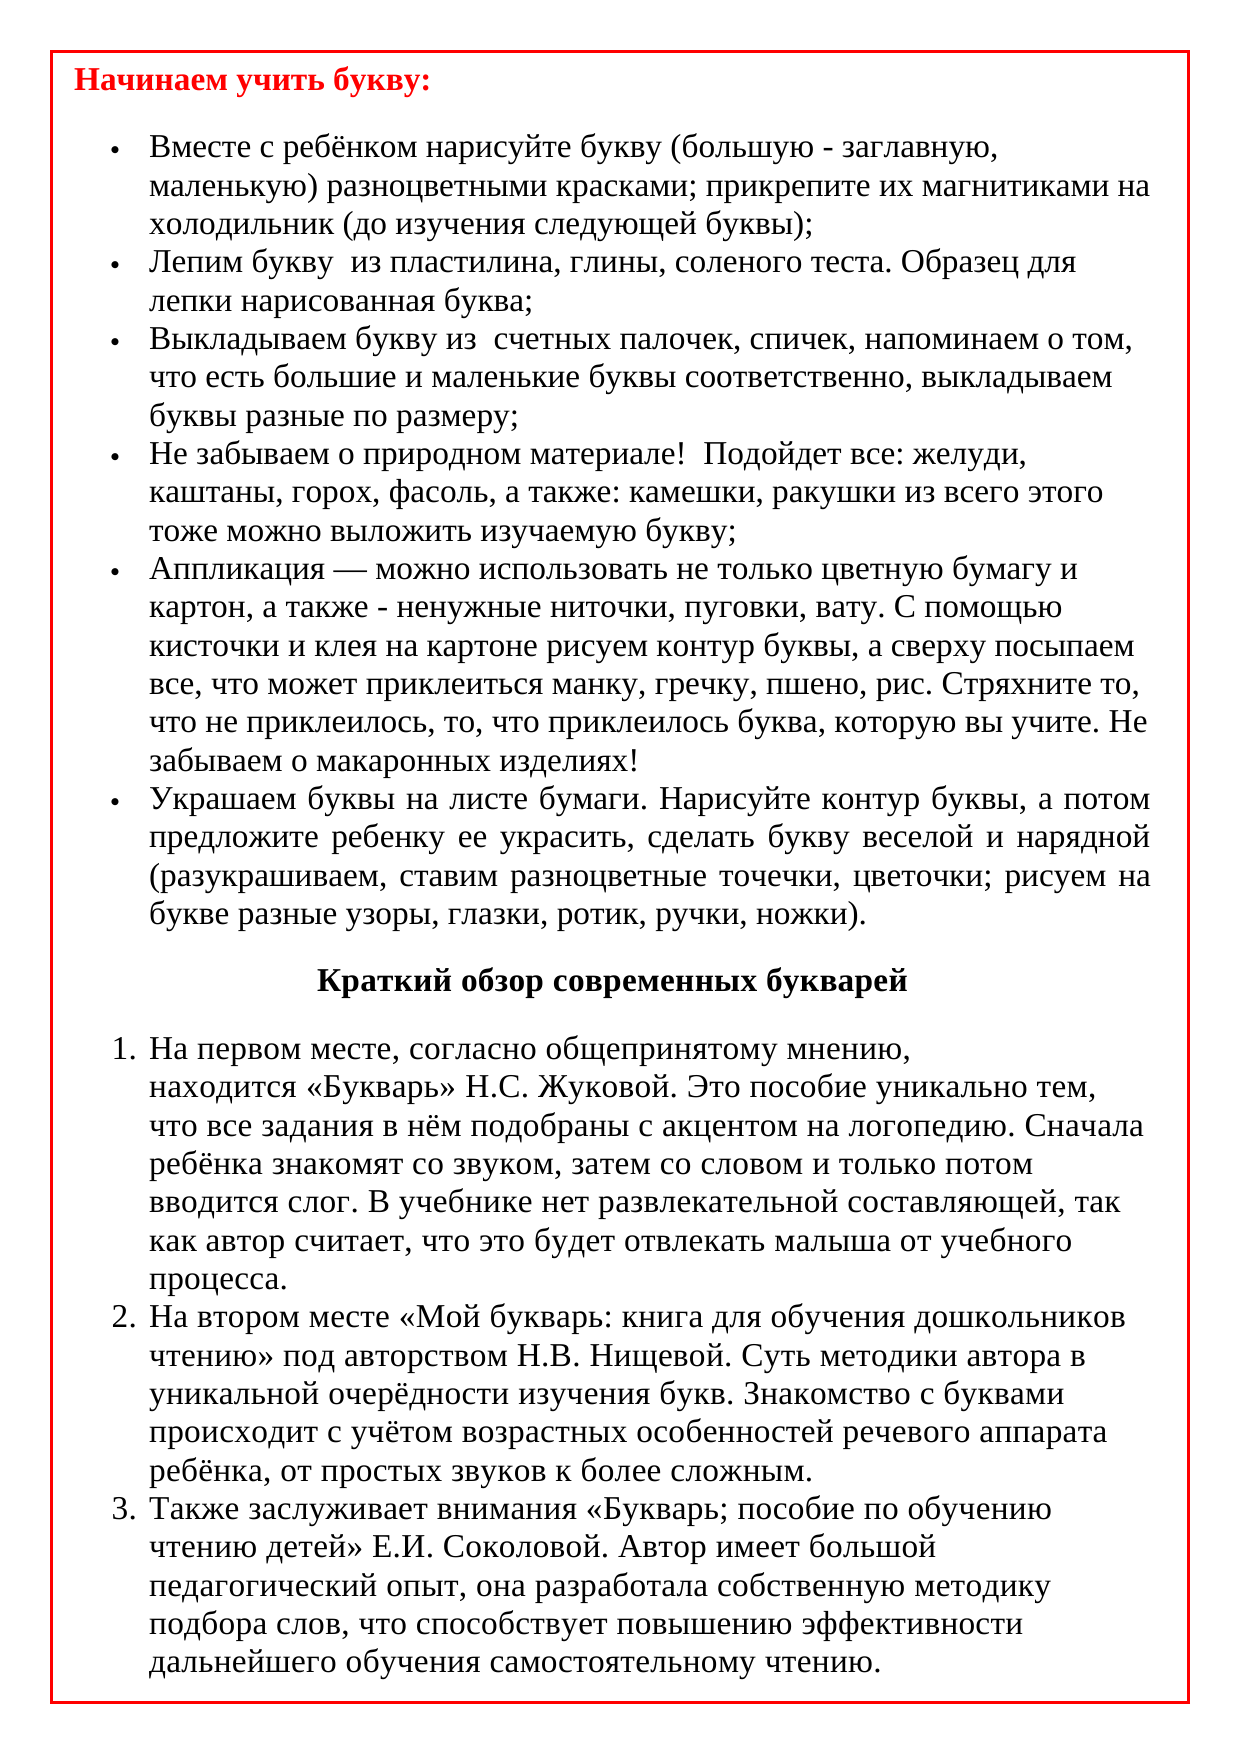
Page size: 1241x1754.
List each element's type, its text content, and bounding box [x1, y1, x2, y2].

list Не забываем о природном материале! Подойдет все: желуди, каштаны, горох, фасоль, а также: камешки, ракушки из всего этого тоже можно выложить изучаемую букву; [111, 433, 1152, 548]
list Также заслуживает внимания «Букварь; пособие по обучению чтению детей» Е.И. Соколовой. Автор имеет большой педагогический опыт, она разработала собственную методику подбора слов, что способствует повышению эффективности дальнейшего обучения самостоятельному чтению. [111, 1488, 1152, 1680]
list Украшаем буквы на листе бумаги. Нарисуйте контур буквы, а потом предложите ребенку ее украсить, сделать букву веселой и нарядной (разукрашиваем, ставим разноцветные точечки, цветочки; рисуем на букве разные узоры, глазки, ротик, ручки, ножки). [111, 778, 1152, 932]
text Краткий обзор современных букварей [74, 961, 1152, 999]
list На втором месте «Мой букварь: книга для обучения дошкольников чтению» под авторством Н.В. Нищевой. Суть методики автора в уникальной очерёдности изучения букв. Знакомство с буквами происходит с учётом возрастных особенностей речевого аппарата ребёнка, от простых звуков к более сложным. [111, 1297, 1152, 1488]
list Лепим букву из пластилина, глины, соленого теста. Образец для лепки нарисованная буква; [111, 242, 1152, 318]
list Выкладываем букву из счетных палочек, спичек, напоминаем о том, что есть большие и маленькие буквы соответственно, выкладываем буквы разные по размеру; [111, 318, 1152, 433]
list На первом месте, согласно общепринятому мнению, находится «Букварь» Н.С. Жуковой. Это пособие уникально тем, что все задания в нём подобраны с акцентом на логопедию. Сначала ребёнка знакомят со звуком, затем со словом и только потом вводится слог. В учебнике нет развлекательной составляющей, так как автор считает, что это будет отвлекать малыша от учебного процесса. [111, 1028, 1152, 1297]
text Начинаем учить букву: [74, 59, 1152, 97]
list Аппликация — можно использовать не только цветную бумагу и картон, а также - ненужные ниточки, пуговки, вату. С помощью кисточки и клея на картоне рисуем контур буквы, а сверху посыпаем все, что может приклеиться манку, гречку, пшено, рис. Стряхните то, что не приклеилось, то, что приклеилось буква, которую вы учите. Не забываем о макаронных изделиях! [111, 548, 1152, 778]
list Вместе с ребёнком нарисуйте букву (большую - заглавную, маленькую) разноцветными красками; прикрепите их магнитиками на холодильник (до изучения следующей буквы); [111, 127, 1152, 242]
